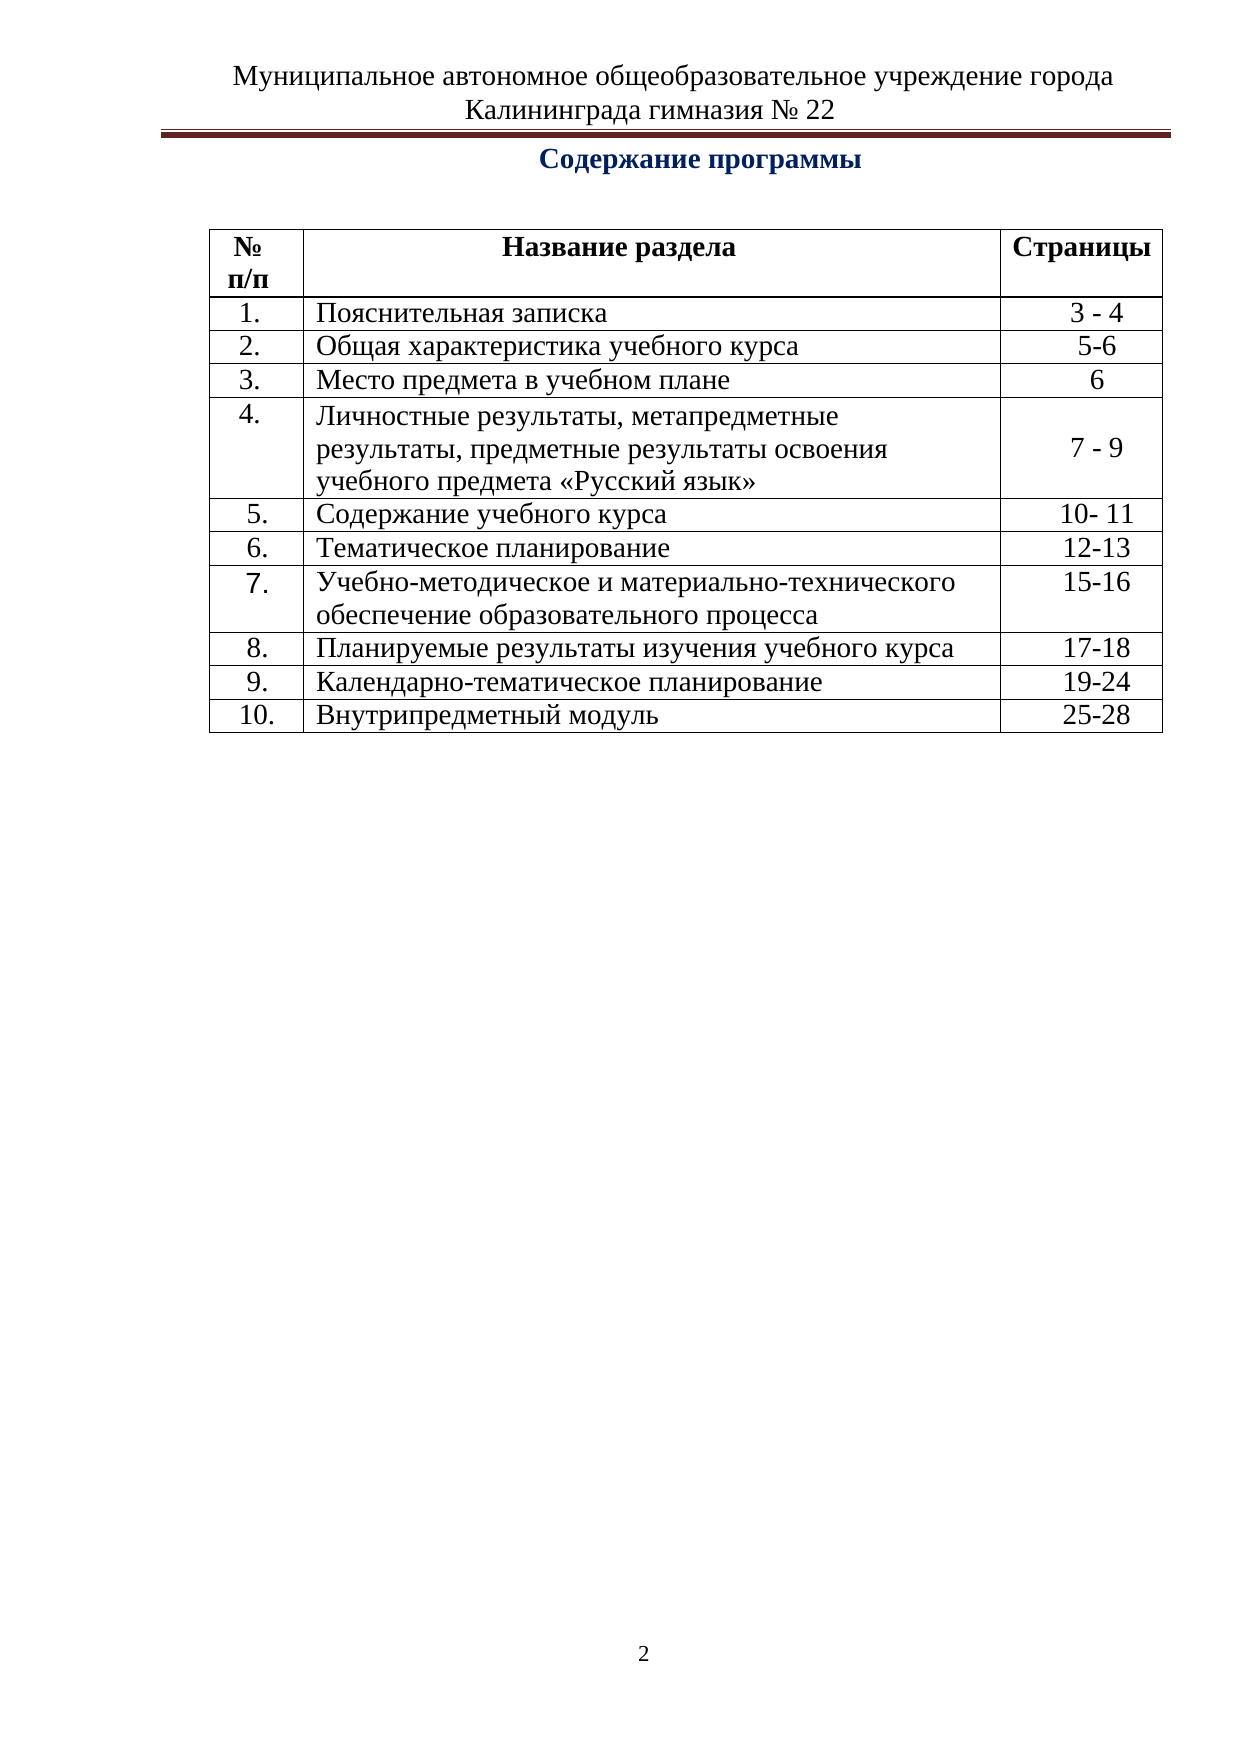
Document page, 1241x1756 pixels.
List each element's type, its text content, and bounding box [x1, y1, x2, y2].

table_cell 5-6 [1001, 331, 1162, 363]
table_cell 3. [210, 364, 303, 397]
table_cell 17-18 [1001, 633, 1162, 665]
table_cell Личностные результаты, метапредметные результаты, предметные результаты освоения учебного предмета «Русский язык» [304, 398, 1000, 498]
table_cell 4. [210, 398, 303, 498]
subtitle Содержание программы [539, 141, 1201, 174]
table_cell Тематическое планирование [304, 532, 1000, 564]
table_cell Календарно-тематическое планирование [304, 666, 1000, 698]
table_cell 3 - 4 [1001, 298, 1162, 330]
table_header № п/п [210, 230, 303, 296]
table_cell 2. [210, 331, 303, 363]
table_cell 7. [210, 566, 303, 632]
table_cell Внутрипредметный модуль [304, 700, 1000, 732]
table_cell 9. [210, 666, 303, 698]
table_header Страницы [1001, 230, 1162, 296]
table_cell Общая характеристика учебного курса [304, 331, 1000, 363]
table_cell 15-16 [1001, 566, 1162, 632]
table_cell 6 [1001, 364, 1162, 397]
table_cell 12-13 [1001, 532, 1162, 564]
table_cell 25-28 [1001, 700, 1162, 732]
table_cell Содержание учебного курса [304, 499, 1000, 531]
table_cell 10. [210, 700, 303, 732]
table_header Название раздела [304, 230, 1000, 296]
table_cell Планируемые результаты изучения учебного курса [304, 633, 1000, 665]
table_cell Учебно-методическое и материально-технического обеспечение образовательного процесса [304, 566, 1000, 632]
table_cell 5. [210, 499, 303, 531]
table_cell 8. [210, 633, 303, 665]
table_cell 1. [210, 298, 303, 330]
table_cell 19-24 [1001, 666, 1162, 698]
table_cell 7 - 9 [1001, 398, 1162, 498]
table_cell Место предмета в учебном плане [304, 364, 1000, 397]
table_cell Пояснительная записка [304, 298, 1000, 330]
table_cell 6. [210, 532, 303, 564]
table_cell 10- 11 [1001, 499, 1162, 531]
